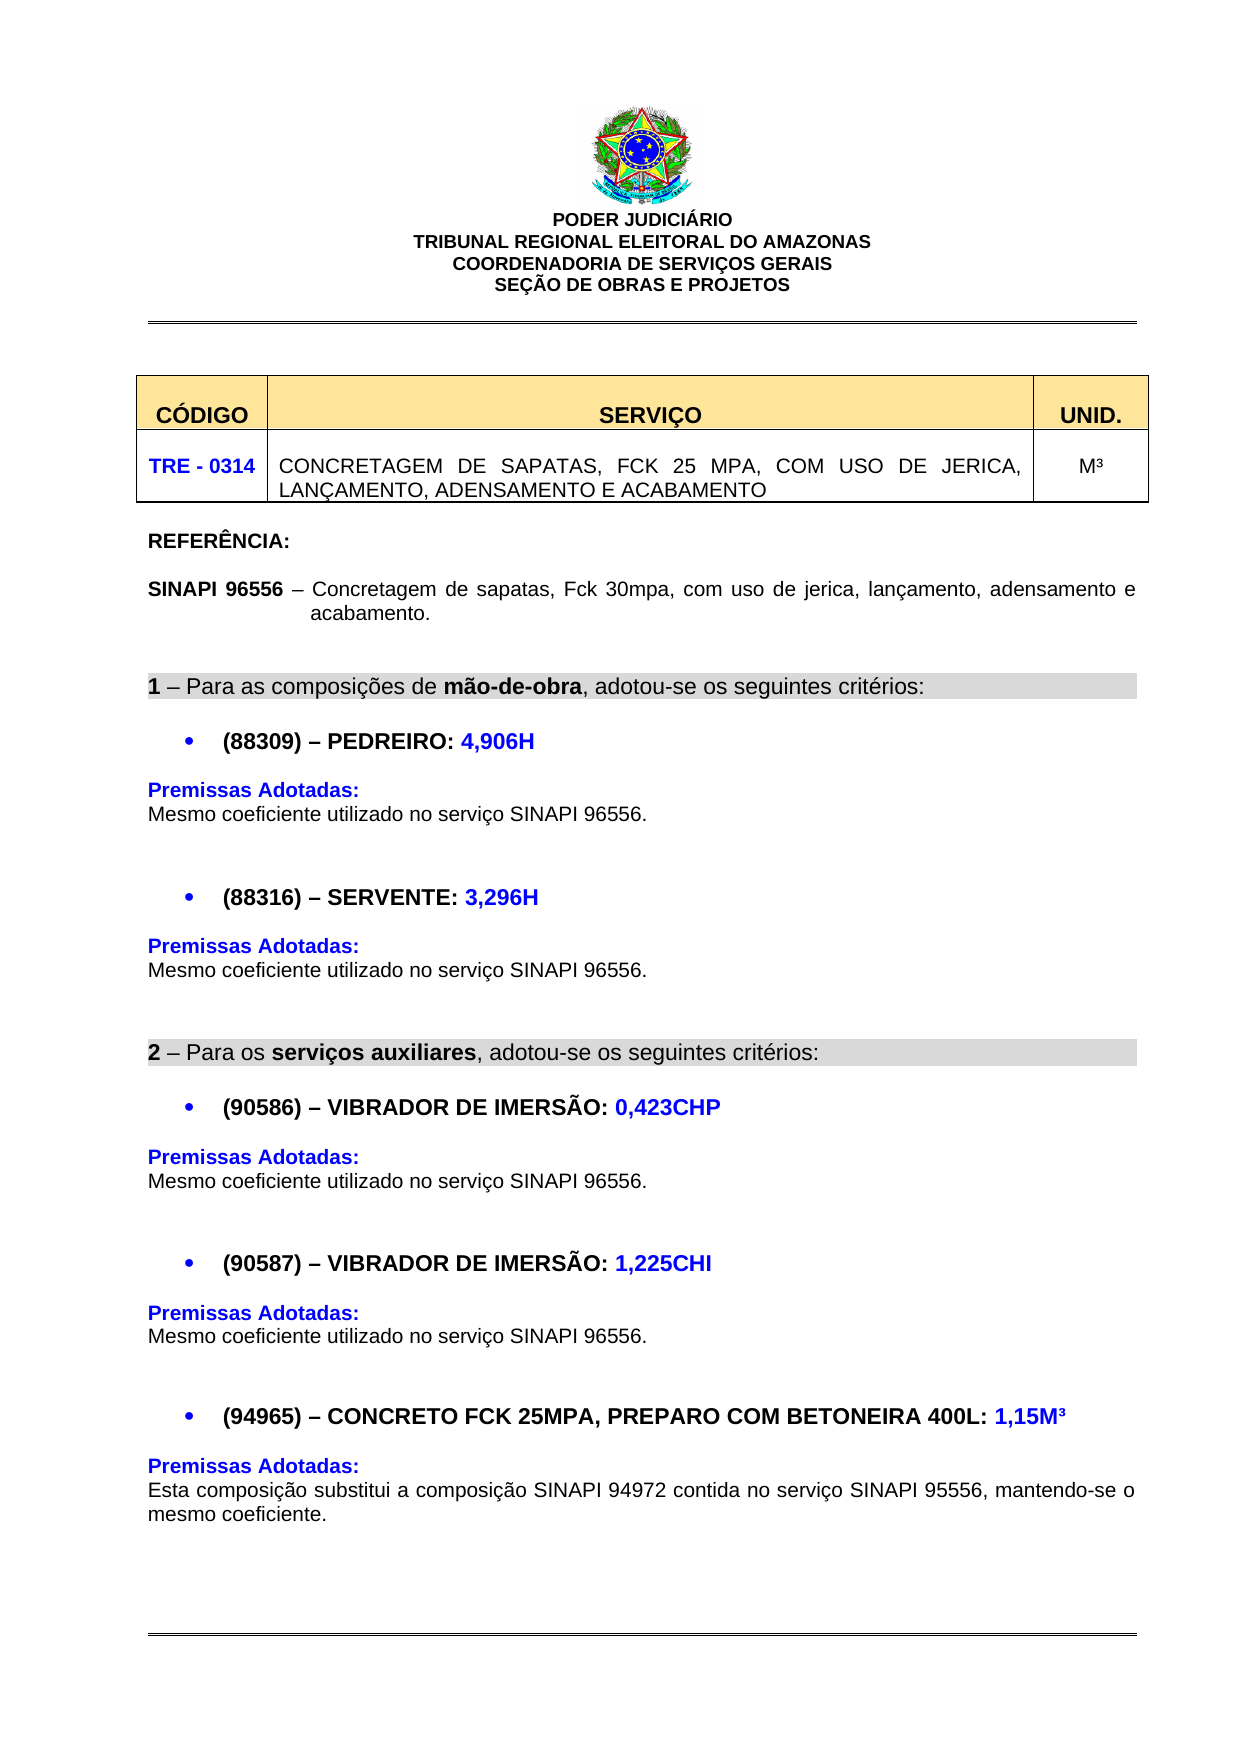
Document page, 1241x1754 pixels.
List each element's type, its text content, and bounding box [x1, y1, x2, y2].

text Mesmo coeficiente utilizado no serviço SINAPI 96556. [148, 1168, 1137, 1192]
list (90587) – VIBRADOR DE IMERSÃO: 1,225CHI [185, 1250, 1137, 1276]
list (90586) – VIBRADOR DE IMERSÃO: 0,423CHP [185, 1094, 1137, 1121]
text Premissas Adotadas: [148, 778, 1137, 802]
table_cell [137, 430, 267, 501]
text 2 – Para os serviços auxiliares, adotou-se os seguintes critérios: [148, 1039, 1137, 1066]
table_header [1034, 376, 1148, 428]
text Mesmo coeficiente utilizado no serviço SINAPI 96556. [148, 802, 1137, 826]
text Premissas Adotadas: [148, 934, 1137, 958]
text REFERÊNCIA: [148, 529, 1137, 553]
text Esta composição substitui a composição SINAPI 94972 contida no serviço SINAPI 95556, mantendo-se o mesmo coeficiente. [148, 1478, 1137, 1526]
list (88316) – SERVENTE: 3,296H [185, 883, 1137, 910]
text Premissas Adotadas: [148, 1454, 1137, 1478]
text Mesmo coeficiente utilizado no serviço SINAPI 96556. [148, 1324, 1137, 1348]
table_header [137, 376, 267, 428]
text 1 – Para as composições de mão-de-obra, adotou-se os seguintes critérios: [148, 673, 1137, 699]
text Premissas Adotadas: [148, 1300, 1137, 1324]
list (94965) – CONCRETO FCK 25MPA, PREPARO COM BETONEIRA 400L: 1,15M³ [185, 1403, 1137, 1430]
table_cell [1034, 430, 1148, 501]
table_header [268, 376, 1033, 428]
text Premissas Adotadas: [148, 1144, 1137, 1168]
list (88309) – PEDREIRO: 4,906H [185, 728, 1137, 754]
text SINAPI 96556 – Concretagem de sapatas, Fck 30mpa, com uso de jerica, lançamento, adensamento e acabamento. [148, 577, 1137, 625]
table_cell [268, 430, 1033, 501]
text Mesmo coeficiente utilizado no serviço SINAPI 96556. [148, 958, 1137, 982]
